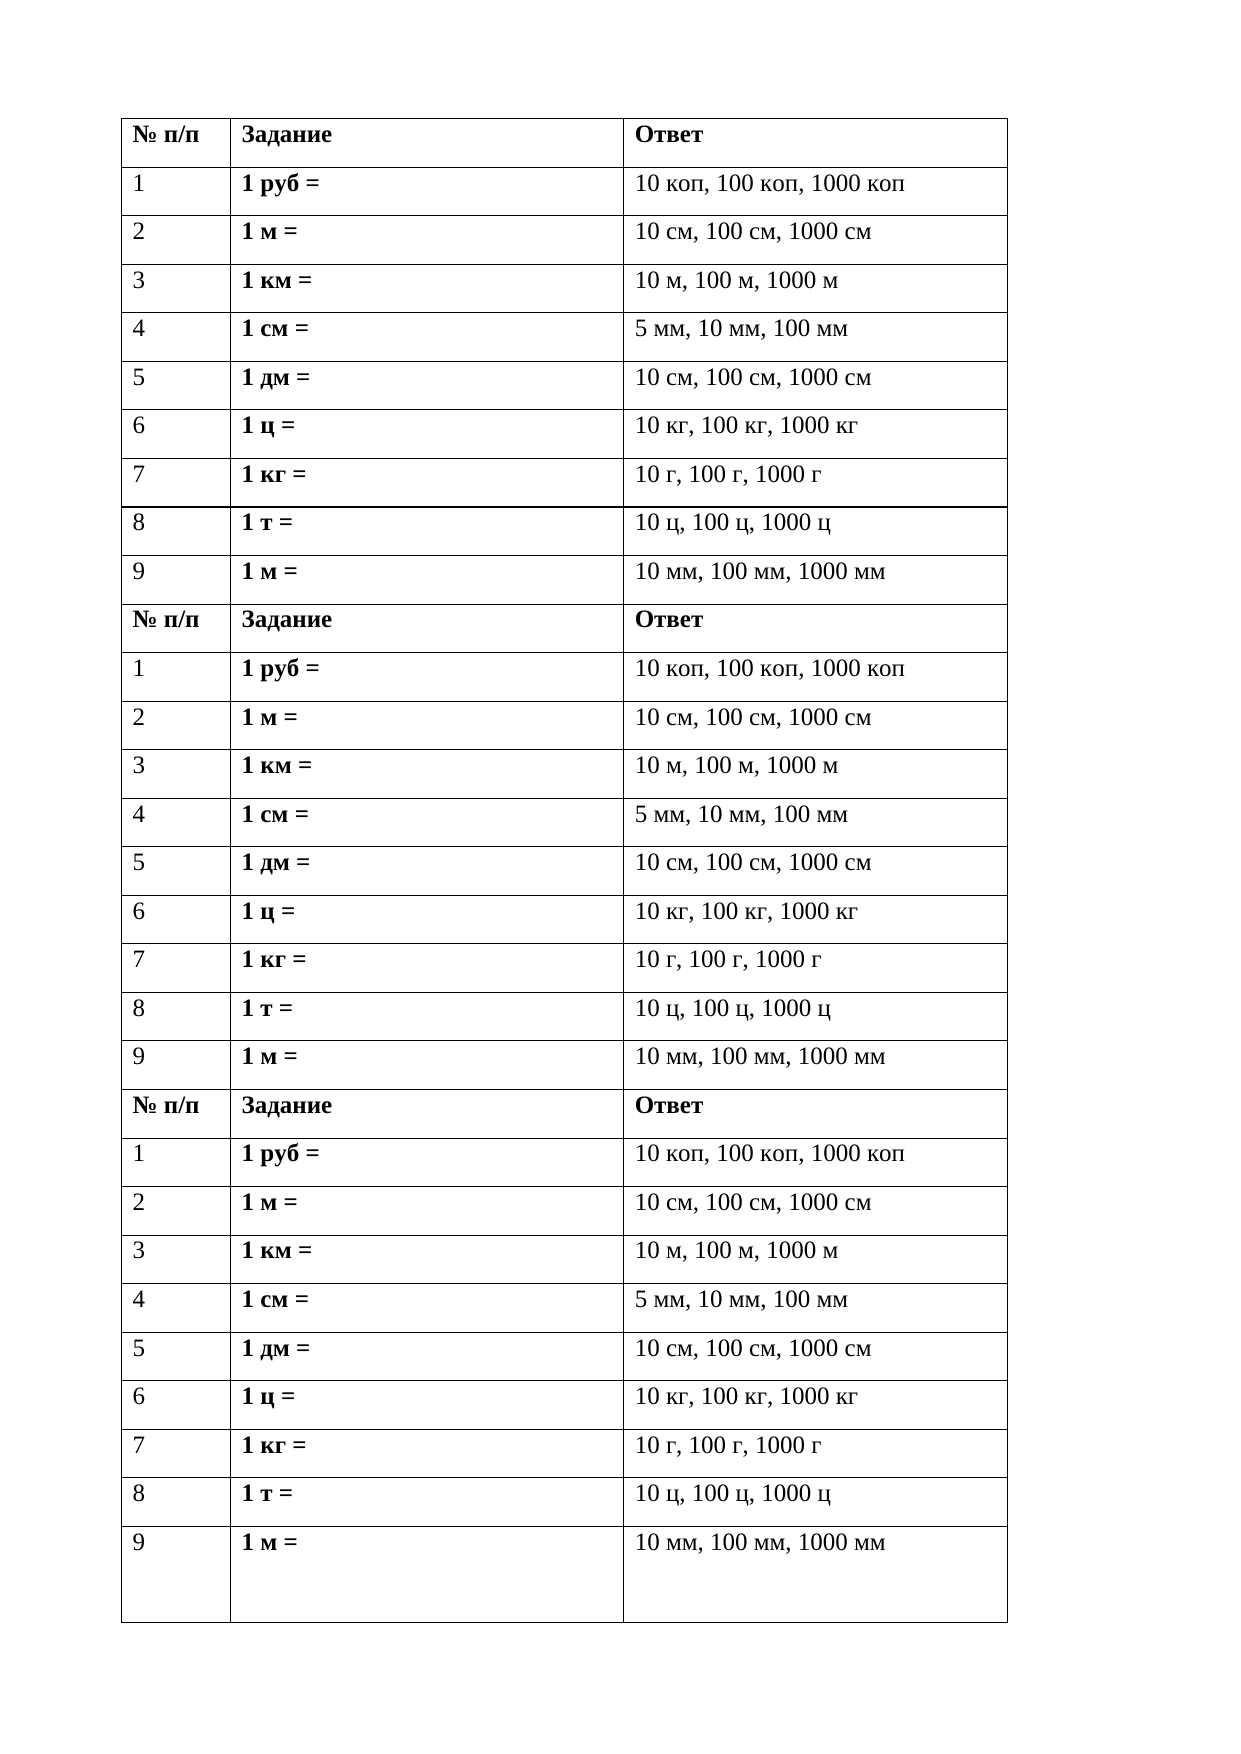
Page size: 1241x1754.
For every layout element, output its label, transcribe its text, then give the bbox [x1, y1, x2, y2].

table_cell 8 [122, 508, 230, 555]
table_cell 1 дм = [231, 362, 623, 409]
table_cell 3 [122, 1236, 230, 1283]
table_cell 7 [122, 944, 230, 992]
table_cell 1 руб = [231, 168, 623, 215]
table_cell 4 [122, 1284, 230, 1332]
table_cell 1 [122, 653, 230, 701]
table_cell 10 кг, 100 кг, 1000 кг [624, 896, 1007, 943]
table_cell 1 руб = [231, 653, 623, 701]
table_cell 1 руб = [231, 1139, 623, 1186]
table_cell 1 км = [231, 750, 623, 798]
table_cell 10 ц, 100 ц, 1000 ц [624, 508, 1007, 555]
table_cell 10 коп, 100 коп, 1000 коп [624, 1139, 1007, 1186]
table_cell 10 ц, 100 ц, 1000 ц [624, 993, 1007, 1040]
table_cell 1 т = [231, 993, 623, 1040]
table_header Задание [231, 119, 623, 167]
table_cell 10 мм, 100 мм, 1000 мм [624, 556, 1007, 603]
table_cell 1 дм = [231, 1333, 623, 1380]
table_cell Ответ [624, 1090, 1007, 1137]
table_cell 6 [122, 896, 230, 943]
table_cell 1 т = [231, 508, 623, 555]
table_cell 8 [122, 1478, 230, 1526]
table_cell 10 см, 100 см, 1000 см [624, 847, 1007, 895]
table_cell 2 [122, 216, 230, 264]
table_cell 5 [122, 1333, 230, 1380]
table_cell 10 см, 100 см, 1000 см [624, 1333, 1007, 1380]
table_cell 7 [122, 459, 230, 506]
table_cell 5 мм, 10 мм, 100 мм [624, 1284, 1007, 1332]
table_cell 1 [122, 168, 230, 215]
table_cell 2 [122, 1187, 230, 1234]
table_header № п/п [122, 119, 230, 167]
table_cell Ответ [624, 605, 1007, 652]
table_cell 10 см, 100 см, 1000 см [624, 702, 1007, 749]
table_cell 7 [122, 1430, 230, 1477]
table_cell 10 м, 100 м, 1000 м [624, 265, 1007, 312]
table_cell 1 см = [231, 1284, 623, 1332]
table_cell 1 м = [231, 216, 623, 264]
table_cell 10 мм, 100 мм, 1000 мм [624, 1527, 1007, 1622]
table_cell 10 г, 100 г, 1000 г [624, 1430, 1007, 1477]
table_cell 10 коп, 100 коп, 1000 коп [624, 168, 1007, 215]
table_cell 9 [122, 1041, 230, 1089]
table_cell 10 г, 100 г, 1000 г [624, 459, 1007, 506]
table_cell 1 [122, 1139, 230, 1186]
table_cell 1 ц = [231, 410, 623, 458]
table_cell 1 ц = [231, 1381, 623, 1429]
table_cell 5 [122, 362, 230, 409]
table_cell 4 [122, 313, 230, 361]
table_header Ответ [624, 119, 1007, 167]
table_cell 9 [122, 556, 230, 603]
table_cell 1 м = [231, 1527, 623, 1622]
table_cell 1 м = [231, 1041, 623, 1089]
table_cell 6 [122, 410, 230, 458]
table_cell 10 м, 100 м, 1000 м [624, 1236, 1007, 1283]
table_cell 1 м = [231, 702, 623, 749]
table_cell 8 [122, 993, 230, 1040]
table_cell 3 [122, 265, 230, 312]
table_cell 10 см, 100 см, 1000 см [624, 216, 1007, 264]
table_cell 1 см = [231, 799, 623, 846]
table_cell 9 [122, 1527, 230, 1622]
table_cell 1 кг = [231, 1430, 623, 1477]
table_cell 4 [122, 799, 230, 846]
table_cell № п/п [122, 1090, 230, 1137]
table_cell 1 кг = [231, 459, 623, 506]
table_cell 10 коп, 100 коп, 1000 коп [624, 653, 1007, 701]
table_cell 10 мм, 100 мм, 1000 мм [624, 1041, 1007, 1089]
table_cell 3 [122, 750, 230, 798]
table_cell 6 [122, 1381, 230, 1429]
table_cell 5 мм, 10 мм, 100 мм [624, 313, 1007, 361]
table_cell Задание [231, 605, 623, 652]
table_cell № п/п [122, 605, 230, 652]
table_cell 1 см = [231, 313, 623, 361]
table_cell 2 [122, 702, 230, 749]
table_cell 1 ц = [231, 896, 623, 943]
table_cell 10 ц, 100 ц, 1000 ц [624, 1478, 1007, 1526]
table_cell 1 м = [231, 1187, 623, 1234]
table_cell 5 [122, 847, 230, 895]
table_cell 10 г, 100 г, 1000 г [624, 944, 1007, 992]
table_cell 1 км = [231, 1236, 623, 1283]
table_cell 5 мм, 10 мм, 100 мм [624, 799, 1007, 846]
table_cell Задание [231, 1090, 623, 1137]
table_cell 10 кг, 100 кг, 1000 кг [624, 410, 1007, 458]
table_cell 1 дм = [231, 847, 623, 895]
table_cell 1 км = [231, 265, 623, 312]
table_cell 10 см, 100 см, 1000 см [624, 362, 1007, 409]
table_cell 10 кг, 100 кг, 1000 кг [624, 1381, 1007, 1429]
table_cell 10 м, 100 м, 1000 м [624, 750, 1007, 798]
table_cell 1 кг = [231, 944, 623, 992]
table_cell 10 см, 100 см, 1000 см [624, 1187, 1007, 1234]
table_cell 1 т = [231, 1478, 623, 1526]
table_cell 1 м = [231, 556, 623, 603]
